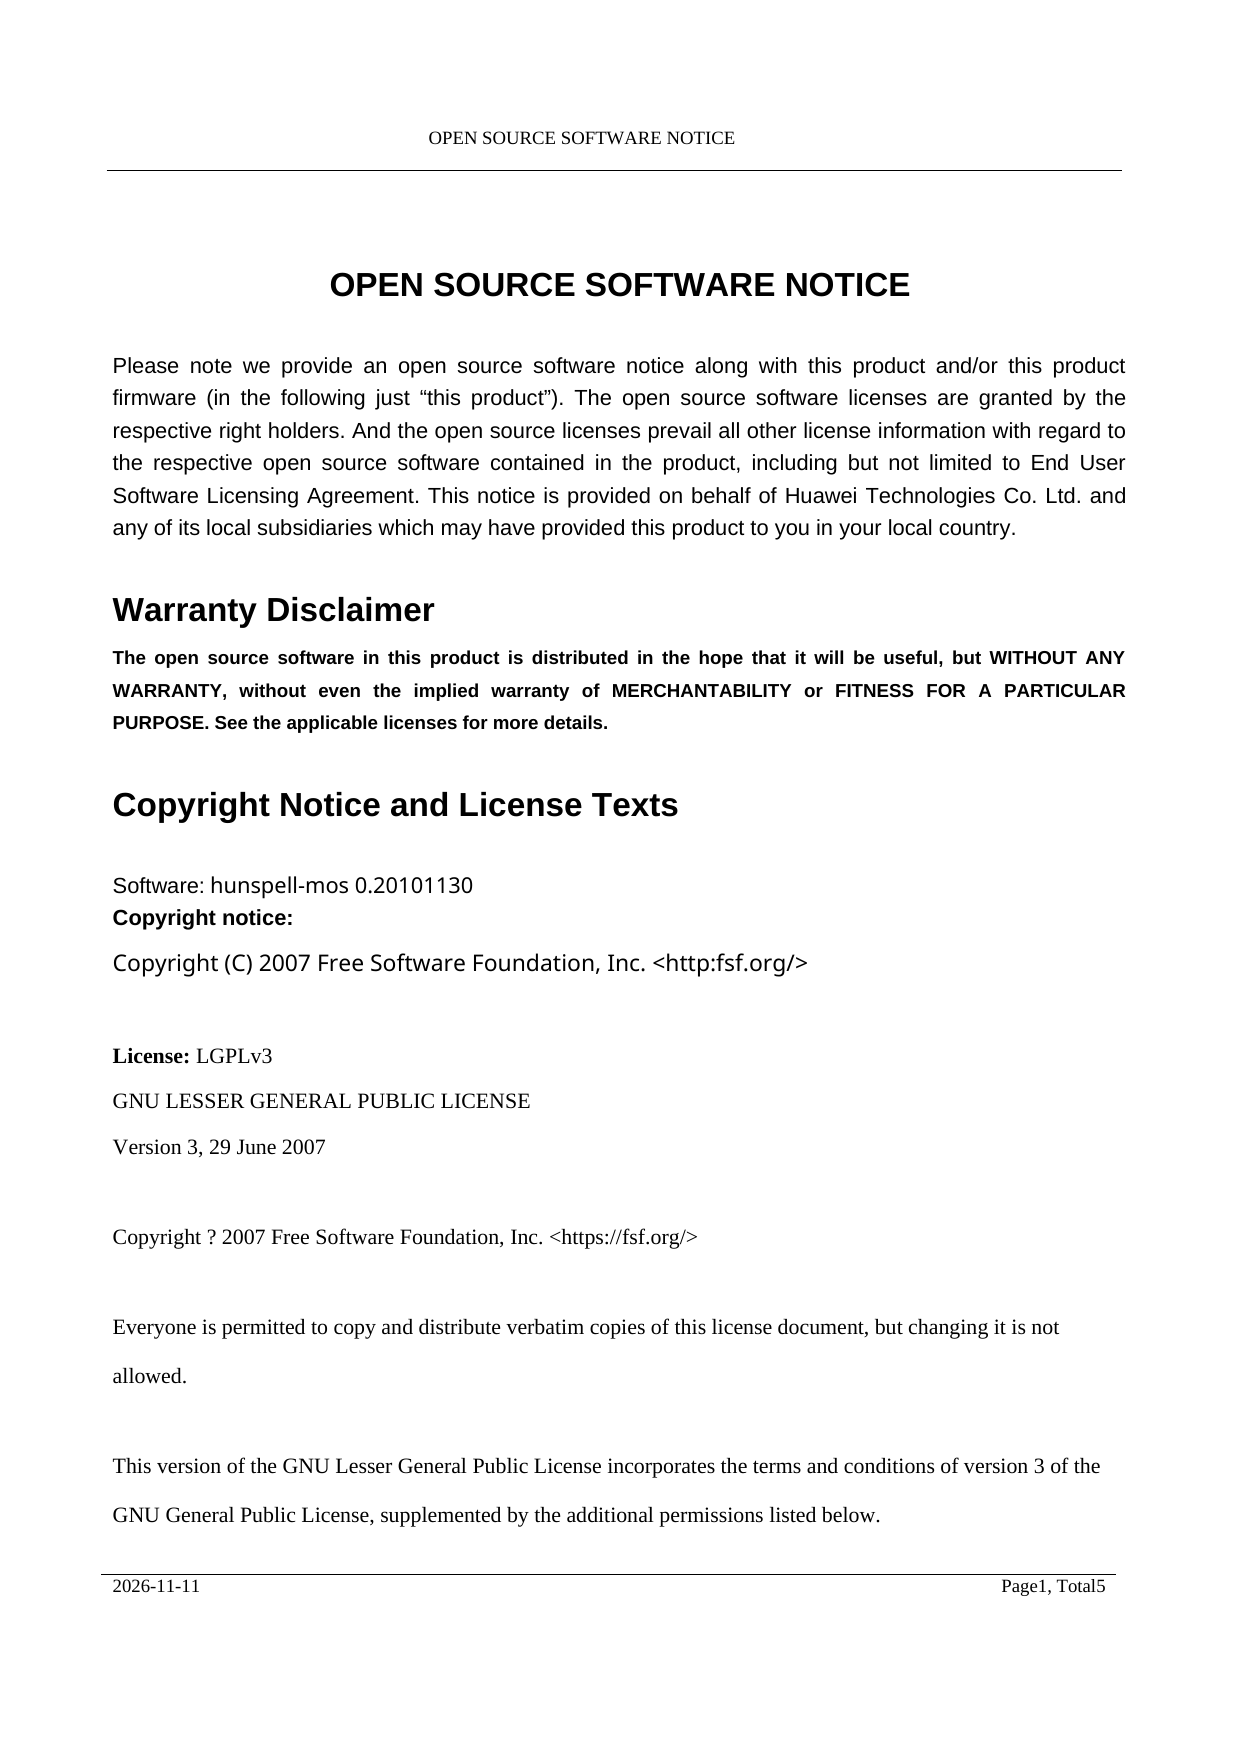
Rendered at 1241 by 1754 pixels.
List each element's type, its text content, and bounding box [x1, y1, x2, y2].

text GNU LESSER GENERAL PUBLIC LICENSE [112, 1085, 1128, 1117]
text Please note we provide an open source software notice along with this product and/or this product firmware (in the following just “this product”). The open source software licenses are granted by the respective right holders. And the open source licenses prevail all other license information with regard to the respective open source software contained in the product, including but not limited to End User Software Licensing Agreement. This notice is provided on behalf of Huawei Technologies Co. Ltd. and any of its local subsidiaries which may have provided this product to you in your local country. [112, 349, 1128, 544]
text Everyone is permitted to copy and distribute verbatim copies of this license document, but changing it is not allowed. [112, 1310, 1128, 1392]
text Copyright Notice and License Texts [112, 771, 1128, 836]
text Software: hunspell-mos 0.20101130 [112, 869, 1128, 901]
text This version of the GNU Lesser General Public License incorporates the terms and conditions of version 3 of the GNU General Public License, supplemented by the additional permissions listed below. [112, 1449, 1128, 1531]
text Copyright notice: [112, 901, 1128, 934]
text Warranty Disclaimer [112, 576, 1128, 641]
text Copyright (C) 2007 Free Software Foundation, Inc. <http:fsf.org/> [112, 947, 1128, 979]
text OPEN SOURCE SOFTWARE NOTICE [112, 251, 1128, 316]
text License: LGPLv3 [112, 1040, 1128, 1072]
text Copyright ? 2007 Free Software Foundation, Inc. <https://fsf.org/> [112, 1220, 1128, 1253]
text The open source software in this product is distributed in the hope that it will be useful, but WITHOUT ANY WARRANTY, without even the implied warranty of MERCHANTABILITY or FITNESS FOR A PARTICULAR PURPOSE. See the applicable licenses for more details. [112, 641, 1128, 739]
text Version 3, 29 June 2007 [112, 1130, 1128, 1162]
